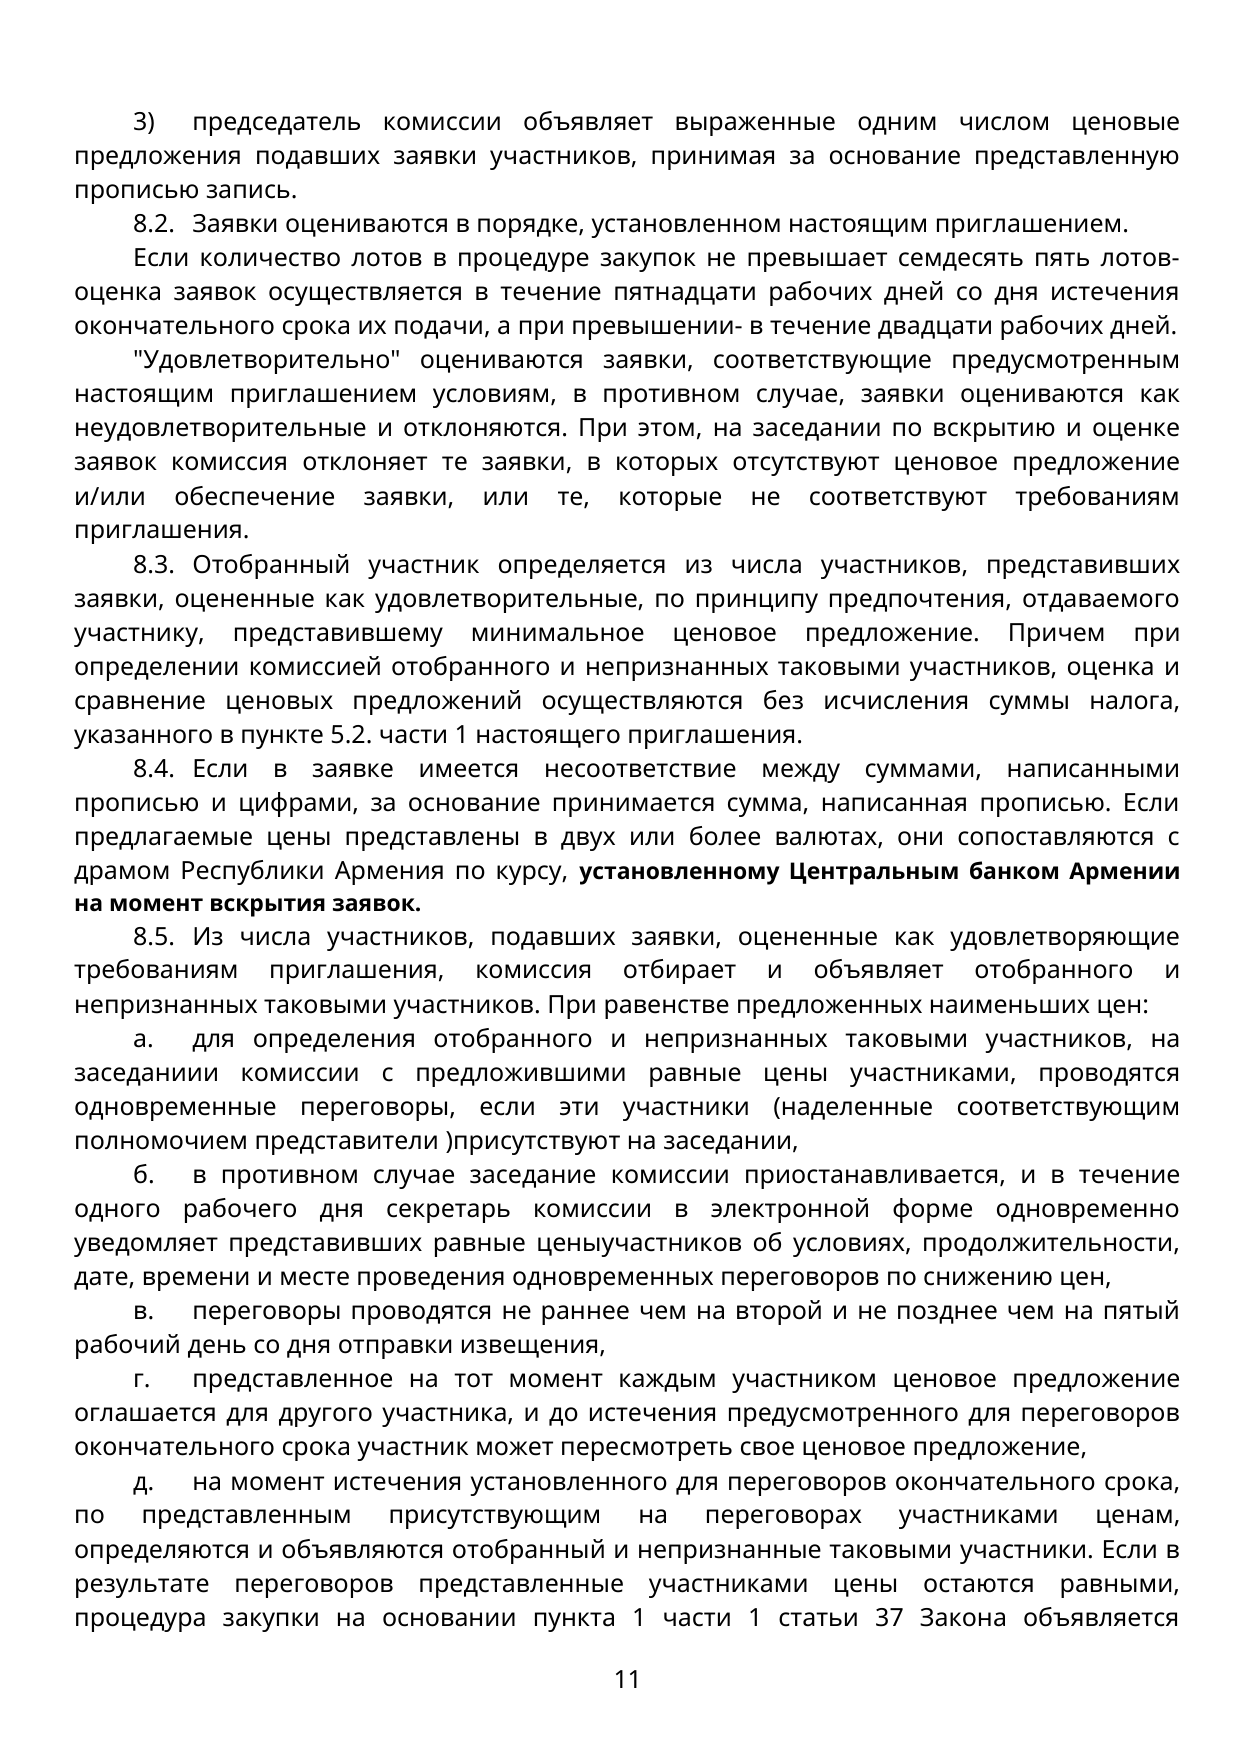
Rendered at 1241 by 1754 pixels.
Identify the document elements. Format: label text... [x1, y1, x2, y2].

text г. представленное на тот момент каждым участником ценовое предложение оглашается для другого участника, и до истечения предусмотренного для переговоров окончательного срока участник может пересмотреть свое ценовое предложение, [74, 1361, 1181, 1463]
text в. переговоры проводятся не раннее чем на второй и не позднее чем на пятый рабочий день со дня отправки извещения, [74, 1293, 1181, 1361]
text Если количество лотов в процедуре закупок не превышает семдесять пять лотов- оценка заявок осуществляется в течение пятнадцати рабочих дней со дня истечения окончательного срока их подачи, а при превышении- в течение двадцати рабочих дней. [74, 240, 1181, 342]
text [74, 1463, 1181, 1633]
text 8.3. Отобранный участник определяется из числа участников, представивших заявки, оцененные как удовлетворительные, по принципу предпочтения, отдаваемого участнику, представившему минимальное ценовое предложение. Причем при определении комиссией отобранного и непризнанных таковыми участников, оценка и сравнение ценовых предложений осуществляются без исчисления суммы налога, указанного в пункте 5.2. части 1 настоящего приглашения. [74, 546, 1181, 751]
text 8.2. Заявки оцениваются в порядке, установленном настоящим приглашением. [74, 206, 1181, 240]
text а. для определения отобранного и непризнанных таковыми участников, на заседаниии комиссии с предложившими равные цены участниками, проводятся одновременные переговоры, если эти участники (наделенные соответствующим полномочием представители )присутствуют на заседании, [74, 1020, 1181, 1157]
text "Удовлетворительно" оцениваются заявки, соответствующие предусмотренным настоящим приглашением условиям, в противном случае, заявки оцениваются как неудовлетворительные и отклоняются. При этом, на заседании по вскрытию и оценке заявок комиссия отклоняет те заявки, в которых отсутствуют ценовое предложение и/или обеспечение заявки, или те, которые не соответствуют требованиям приглашения. [74, 342, 1181, 546]
text 3) председатель комиссии объявляет выраженные одним числом ценовые предложения подавших заявки участников, принимая за основание представленную прописью запись. [74, 103, 1181, 206]
text б. в противном случае заседание комиссии приостанавливается, и в течение одного рабочего дня секретарь комиссии в электронной форме одновременно уведомляет представивших равные ценыучастников об условиях, продолжительности, дате, времени и месте проведения одновременных переговоров по снижению цен, [74, 1157, 1181, 1293]
text 8.4. Если в заявке имеется несоответствие между суммами, написанными прописью и цифрами, за основание принимается сумма, написанная прописью. Если предлагаемые цены представлены в двух или более валютах, они сопоставляются с драмом Республики Армения по курсу, установленному Центральным банком Армении на момент вскрытия заявок. [74, 751, 1181, 918]
text 8.5. Из числа участников, подавших заявки, оцененные как удовлетворяющие требованиям приглашения, комиссия отбирает и объявляет отобранного и непризнанных таковыми участников. При равенстве предложенных наименьших цен: [74, 918, 1181, 1020]
